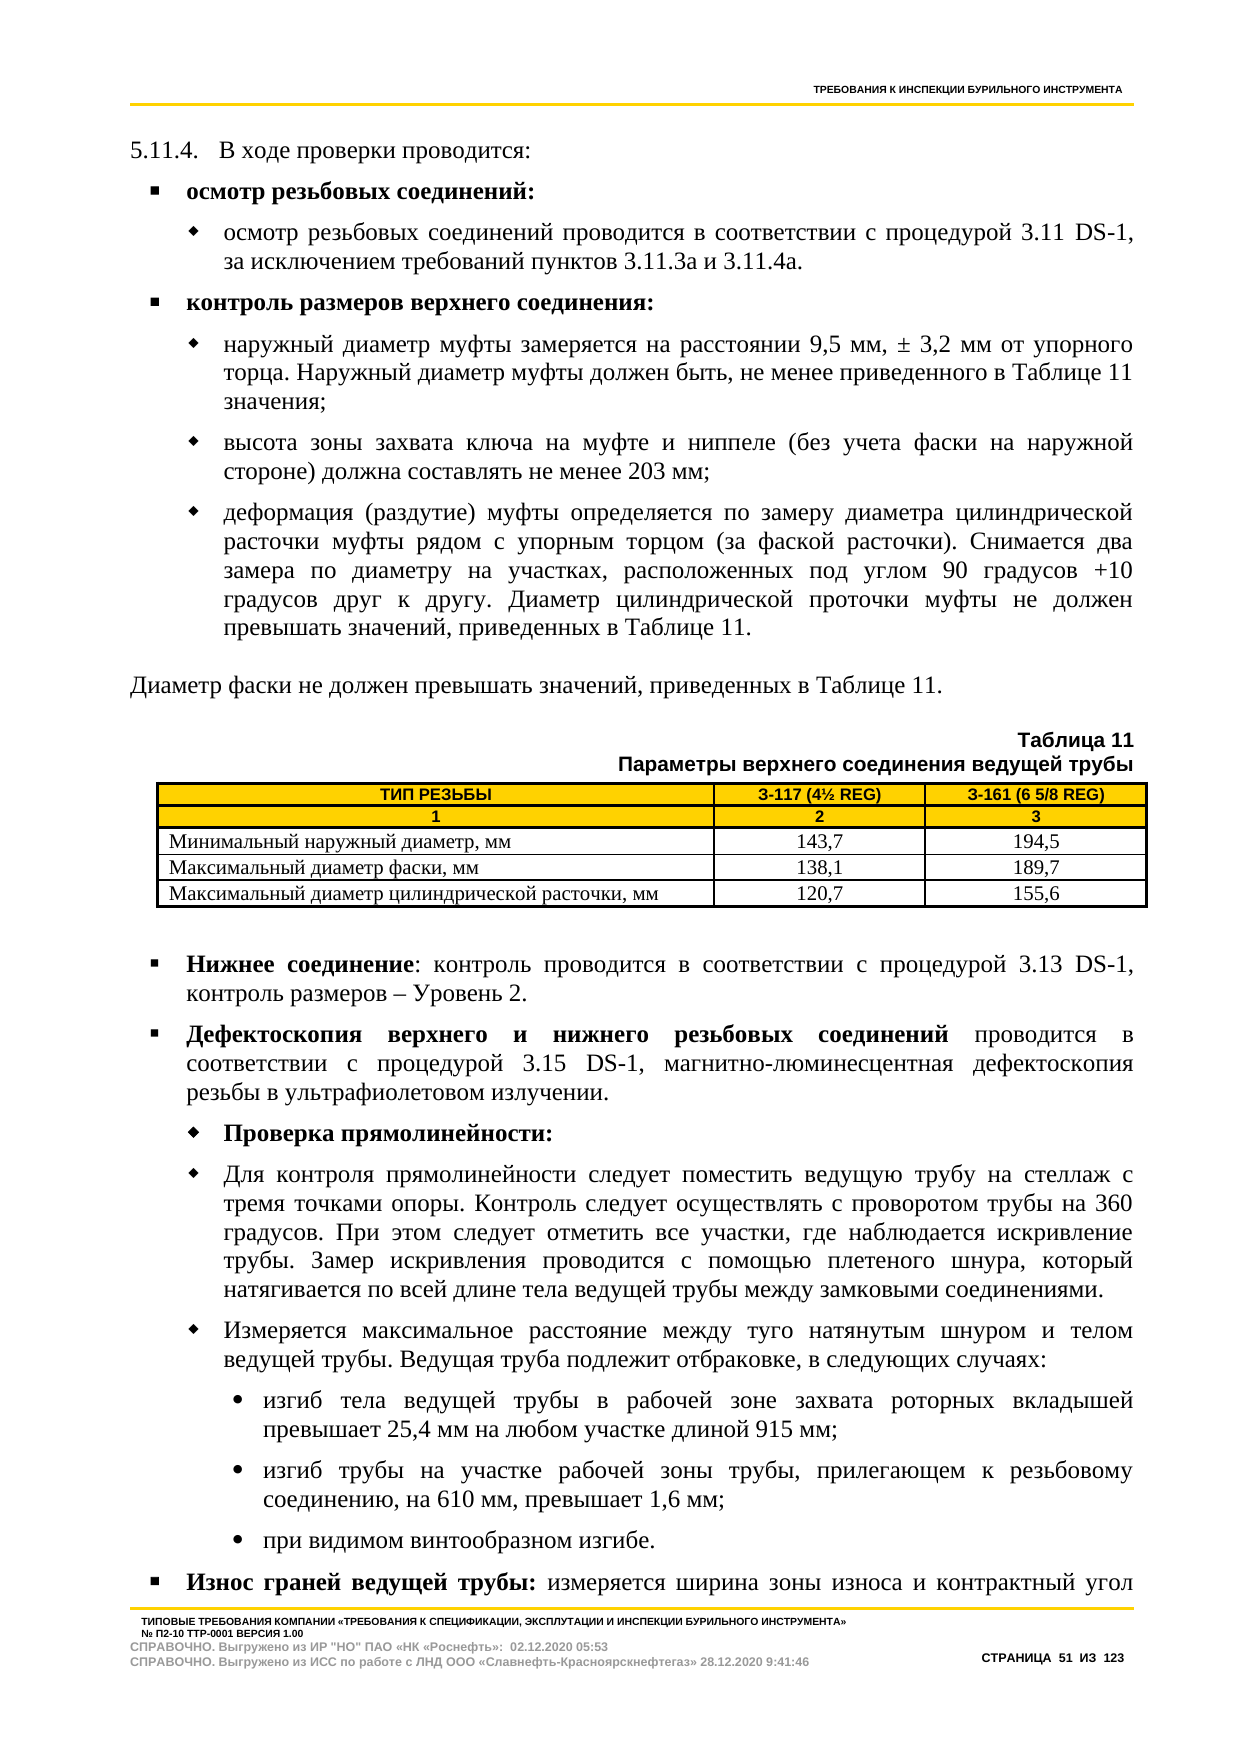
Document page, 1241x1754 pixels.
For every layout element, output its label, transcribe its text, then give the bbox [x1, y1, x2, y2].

list при видимом винтообразном изгибе. [233, 1525, 1134, 1554]
table_cell 2 [715, 807, 924, 826]
text Параметры верхнего соединения ведущей трубы [430, 751, 1134, 775]
table_cell 120,7 [715, 881, 924, 905]
list деформация (раздутие) муфты определяется по замеру диаметра цилиндрической расточки муфты рядом с упорным торцом (за фаской расточки). Снимается два замера по диаметру на участках, расположенных под углом 90 градусов +10 градусов друг к другу. Диаметр цилиндрической проточки муфты не должен превышать значений, приведенных в Таблице 11. [186, 497, 1134, 641]
list Нижнее соединение: контроль проводится в соответствии с процедурой 3.13 DS-1, контроль размеров – Уровень 2. [149, 949, 1134, 1007]
list Измеряется максимальное расстояние между туго натянутым шнуром и телом ведущей трубы. Ведущая труба подлежит отбраковке, в следующих случаях: [186, 1315, 1134, 1373]
list высота зоны захвата ключа на муфте и ниппеле (без учета фаски на наружной стороне) должна составлять не менее 203 мм; [186, 427, 1134, 485]
table_cell 1 [159, 807, 713, 826]
table_header З-161 (6 5/8 REG) [926, 785, 1145, 804]
list осмотр резьбовых соединений: [149, 176, 1134, 205]
list контроль размеров верхнего соединения: [149, 287, 1134, 316]
table_header ТИП РЕЗЬБЫ [159, 785, 713, 804]
table_cell Минимальный наружный диаметр, мм [159, 829, 713, 853]
table_header З-117 (4½ REG) [715, 785, 924, 804]
list Для контроля прямолинейности следует поместить ведущую трубу на стеллаж с тремя точками опоры. Контроль следует осуществлять с проворотом трубы на 360 градусов. При этом следует отметить все участки, где наблюдается искривление трубы. Замер искривления проводится с помощью плетеного шнура, который натягивается по всей длине тела ведущей трубы между замковыми соединениями. [186, 1159, 1134, 1303]
list осмотр резьбовых соединений проводится в соответствии с процедурой 3.11 DS-1, за исключением требований пунктов 3.11.3а и 3.11.4а. [186, 217, 1134, 275]
list наружный диаметр муфты замеряется на расстоянии 9,5 мм, ± 3,2 мм от упорного торца. Наружный диаметр муфты должен быть, не менее приведенного в Таблице 11 значения; [186, 329, 1134, 415]
table_cell 143,7 [715, 829, 924, 853]
table_cell Максимальный диаметр цилиндрической расточки, мм [159, 881, 713, 905]
table_cell 3 [926, 807, 1145, 826]
list изгиб тела ведущей трубы в рабочей зоне захвата роторных вкладышей превышает 25,4 мм на любом участке длиной 915 мм; [233, 1385, 1134, 1443]
list В ходе проверки проводится: [130, 135, 1134, 164]
list Дефектоскопия верхнего и нижнего резьбовых соединений проводится в соответствии с процедурой 3.15 DS-1, магнитно-люминесцентная дефектоскопия резьбы в ультрафиолетовом излучении. [149, 1019, 1134, 1105]
table_cell 155,6 [926, 881, 1145, 905]
text Диаметр фаски не должен превышать значений, приведенных в Таблице 11. [130, 670, 1134, 699]
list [149, 1567, 1134, 1595]
list Проверка прямолинейности: [186, 1118, 1134, 1147]
table_cell Максимальный диаметр фаски, мм [159, 855, 713, 879]
table_cell 189,7 [926, 855, 1145, 879]
table_cell 194,5 [926, 829, 1145, 853]
table_cell 138,1 [715, 855, 924, 879]
text Таблица 11 [130, 727, 1134, 751]
list изгиб трубы на участке рабочей зоны трубы, прилегающем к резьбовому соединению, на 610 мм, превышает 1,6 мм; [233, 1455, 1134, 1513]
